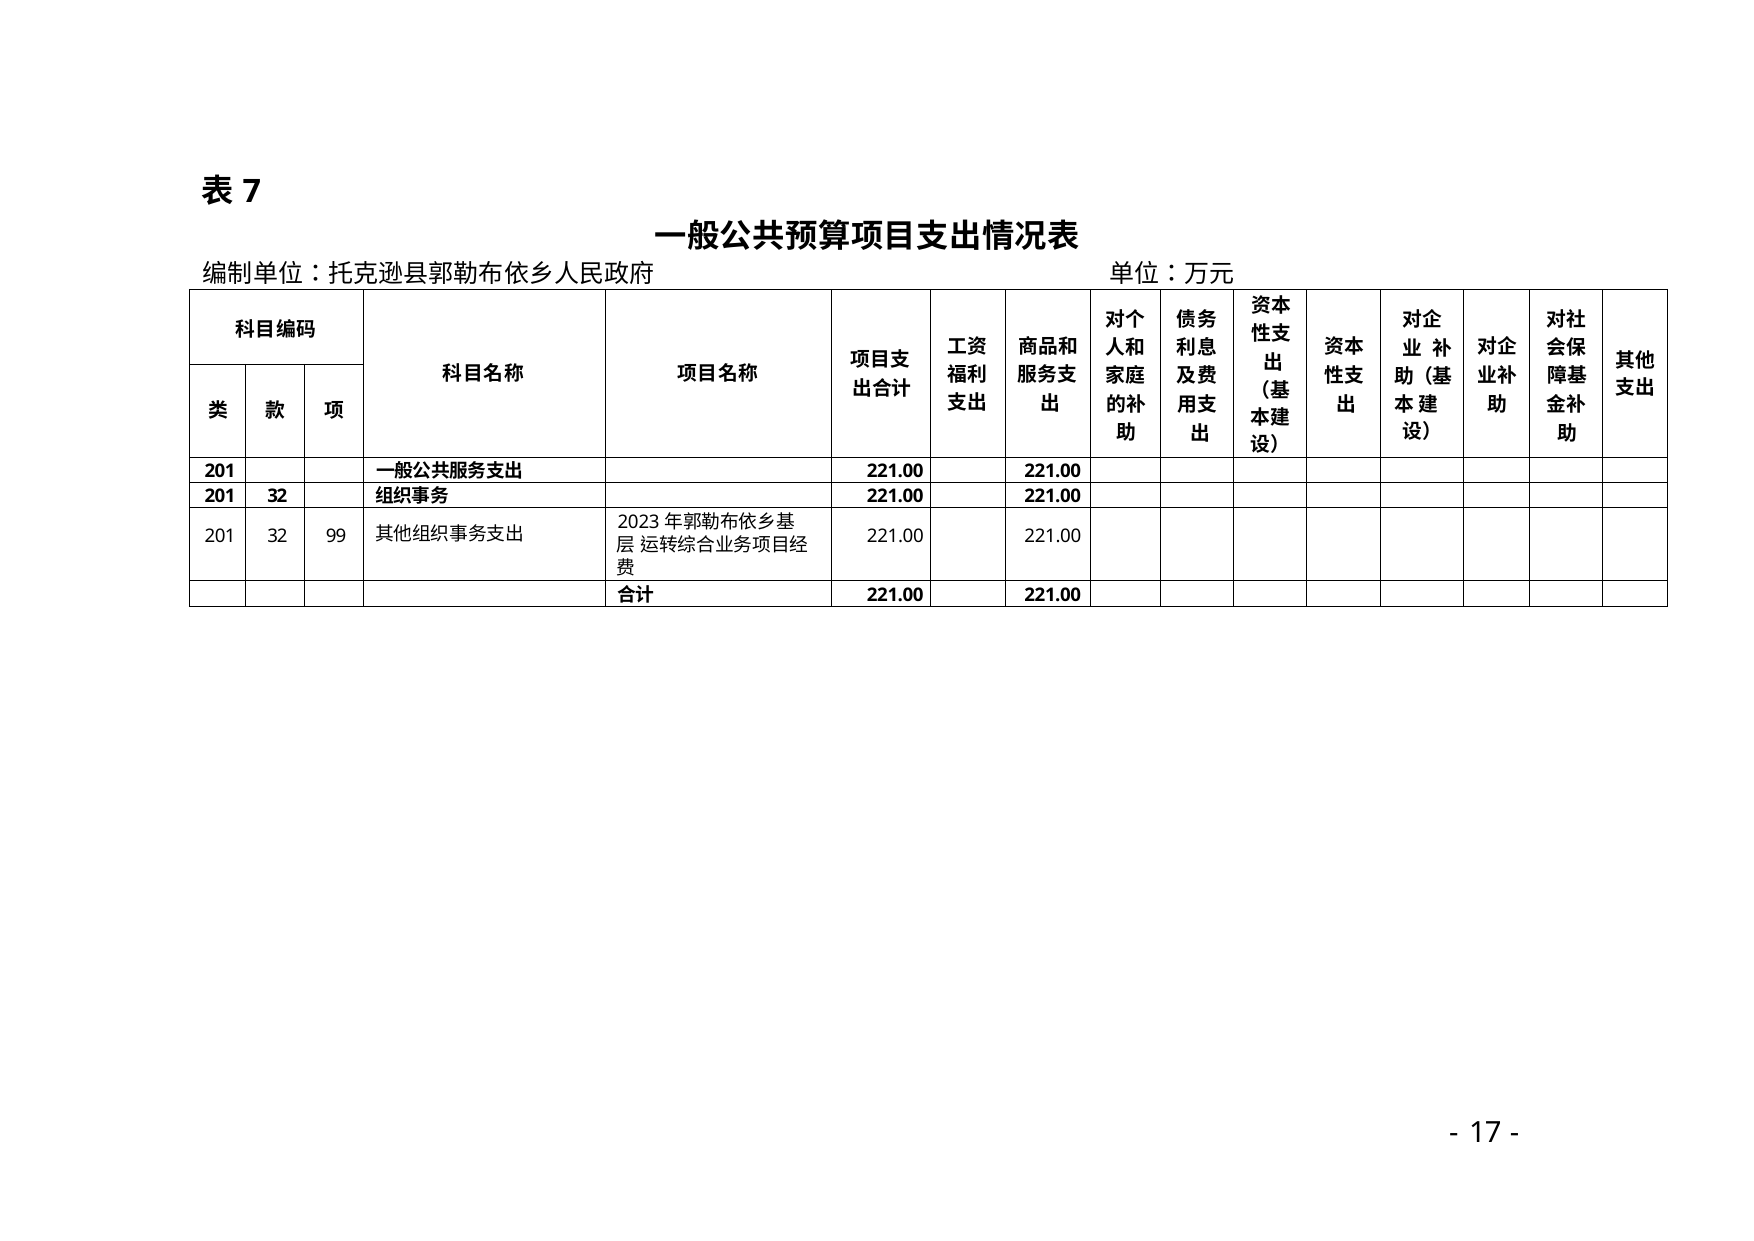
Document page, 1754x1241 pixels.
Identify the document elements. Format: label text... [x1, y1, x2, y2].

table_cell [1464, 508, 1529, 580]
table_cell [1234, 458, 1306, 482]
table_header 项目名称 [606, 290, 831, 456]
table_cell [1603, 508, 1667, 580]
table_cell 其他组织事务支出 [364, 508, 605, 580]
table_header 工资 福利 支出 [931, 290, 1005, 456]
table_cell [1161, 581, 1233, 606]
table_cell [1530, 581, 1602, 606]
table_cell [1091, 581, 1160, 606]
table_cell 221.00 [832, 581, 930, 606]
table_cell [1307, 581, 1380, 606]
table_cell 一般公共服务支出 [364, 458, 605, 482]
text 表 7 [202, 170, 1668, 211]
table_cell 221.00 [1006, 581, 1090, 606]
table_header 对社 会保 障基 金补 助 [1530, 290, 1602, 456]
table_cell 合计 [606, 581, 831, 606]
table_cell [305, 581, 363, 606]
table_cell 201 [190, 508, 245, 580]
table_cell 99 [305, 508, 363, 580]
table_cell 组织事务 [364, 483, 605, 507]
table_header 对企 业补 助 [1464, 290, 1529, 456]
table_header 对企 业补 助（基 本建 设） [1381, 290, 1463, 456]
table_cell [1234, 483, 1306, 507]
table_cell [246, 581, 304, 606]
table_header 债务 利息 及费 用支 出 [1161, 290, 1233, 456]
table_cell [1603, 581, 1667, 606]
table_cell [931, 483, 1005, 507]
table_cell [1307, 508, 1380, 580]
text 编制单位：托克逊县郭勒布依乡人民政府 单位：万元 [203, 259, 1668, 289]
table_cell 款 [246, 365, 304, 456]
table_cell [931, 581, 1005, 606]
table_cell [1091, 483, 1160, 507]
table_cell [246, 458, 304, 482]
table_cell [1464, 483, 1529, 507]
table_cell 221.00 [1006, 483, 1090, 507]
table_cell [1381, 483, 1463, 507]
table_header 资本 性支 出 （基 本建 设） [1234, 290, 1306, 456]
table_header 项目支 出合计 [832, 290, 930, 456]
table_header 科目名称 [364, 290, 605, 456]
table_cell 221.00 [832, 483, 930, 507]
table_cell [1464, 458, 1529, 482]
table_cell [1530, 483, 1602, 507]
table_cell 221.00 [832, 508, 930, 580]
table_cell [1091, 458, 1160, 482]
table_cell [1234, 508, 1306, 580]
text - 17 - [1449, 1112, 1668, 1151]
table_cell [364, 581, 605, 606]
table_cell 32 [246, 508, 304, 580]
table_cell [1161, 458, 1233, 482]
table_cell [1091, 508, 1160, 580]
table_cell 32 [246, 483, 304, 507]
table_cell 201 [190, 483, 245, 507]
table_cell 类 [190, 365, 245, 456]
table_cell [1530, 508, 1602, 580]
table_cell [190, 581, 245, 606]
table_cell [1161, 508, 1233, 580]
table_cell 项 [305, 365, 363, 456]
table_cell 221.00 [1006, 508, 1090, 580]
table_cell [606, 483, 831, 507]
table_cell [1234, 581, 1306, 606]
table_cell 221.00 [1006, 458, 1090, 482]
table_header 商品和 服务支 出 [1006, 290, 1090, 456]
table_cell 2023 年郭勒布依乡基层 运转综合业务项目经费 [606, 508, 831, 580]
table_cell 221.00 [832, 458, 930, 482]
table_cell [1603, 483, 1667, 507]
table_cell [1464, 581, 1529, 606]
table_cell [1161, 483, 1233, 507]
table_header 其他 支出 [1603, 290, 1667, 456]
table_cell [305, 458, 363, 482]
table_cell [931, 458, 1005, 482]
table_cell [1381, 581, 1463, 606]
table_header 对个 人和 家庭 的补 助 [1091, 290, 1160, 456]
table_header 资本 性支 出 [1307, 290, 1380, 456]
table_cell [305, 483, 363, 507]
table_cell [1603, 458, 1667, 482]
table_cell [1381, 458, 1463, 482]
table_cell [931, 508, 1005, 580]
table_cell [1530, 458, 1602, 482]
table_header 科目编码 [190, 290, 363, 364]
table_cell [1381, 508, 1463, 580]
table_cell 201 [190, 458, 245, 482]
text 一般公共预算项目支出情况表 [654, 215, 1668, 255]
table_cell [1307, 458, 1380, 482]
table_cell [1307, 483, 1380, 507]
table_cell [606, 458, 831, 482]
